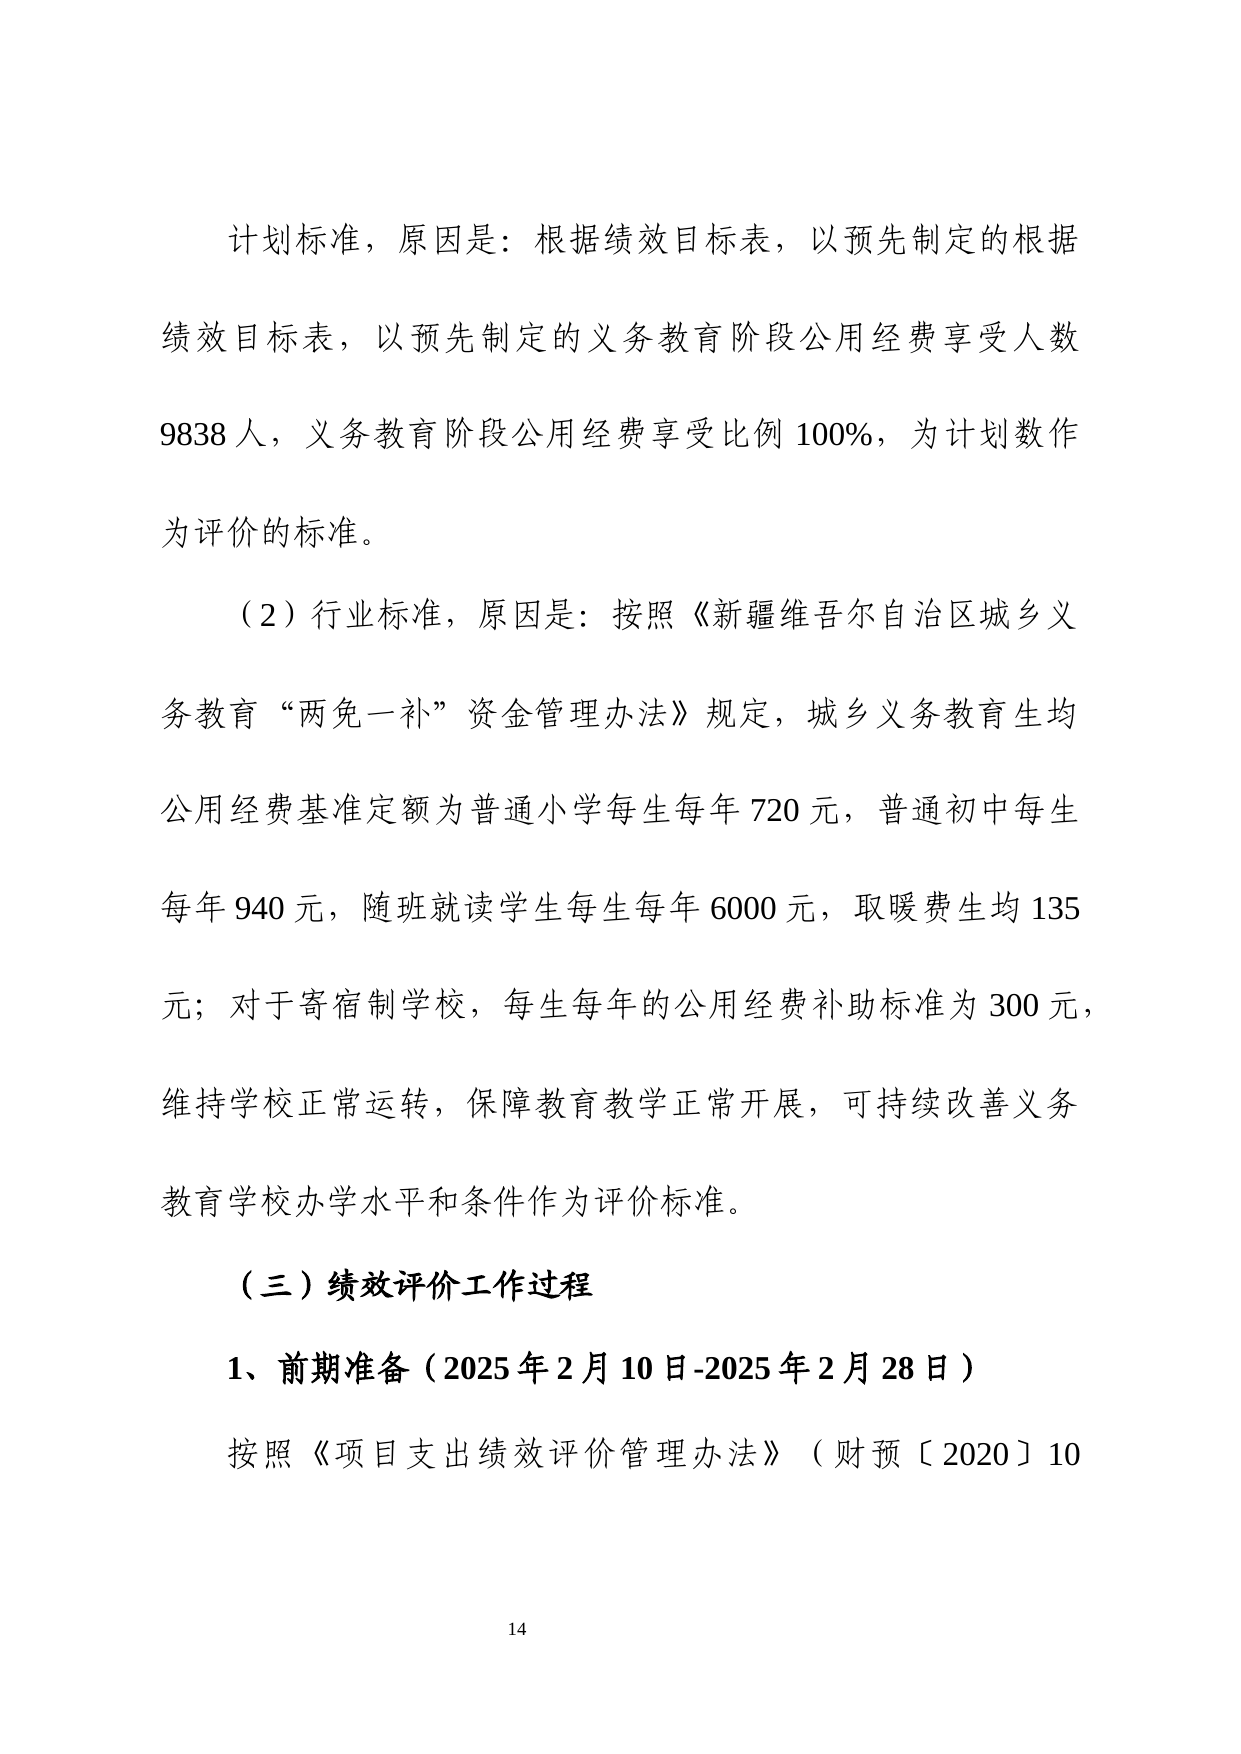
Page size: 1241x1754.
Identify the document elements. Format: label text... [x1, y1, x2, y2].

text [159, 1419, 1081, 1484]
text （2）行业标准，原因是：按照《新疆维吾尔自治区城乡义务教育“两免一补”资金管理办法》规定，城乡义务教育生均公用经费基准定额为普通小学每生每年720元，普通初中每生每年940元，随班就读学生每生每年6000元，取暖费生均135元；对于寄宿制学校，每生每年的公用经费补助标准为300元，维持学校正常运转，保障教育教学正常开展，可持续改善义务教育学校办学水平和条件作为评价标准。 [159, 581, 1081, 1231]
text 1、前期准备（2025年2月10日-2025年2月28日） [159, 1334, 1081, 1399]
text 计划标准，原因是：根据绩效目标表，以预先制定的根据绩效目标表，以预先制定的义务教育阶段公用经费享受人数9838人，义务教育阶段公用经费享受比例100%，为计划数作为评价的标准。 [159, 205, 1081, 562]
subtitle （三）绩效评价工作过程 [159, 1250, 1081, 1315]
